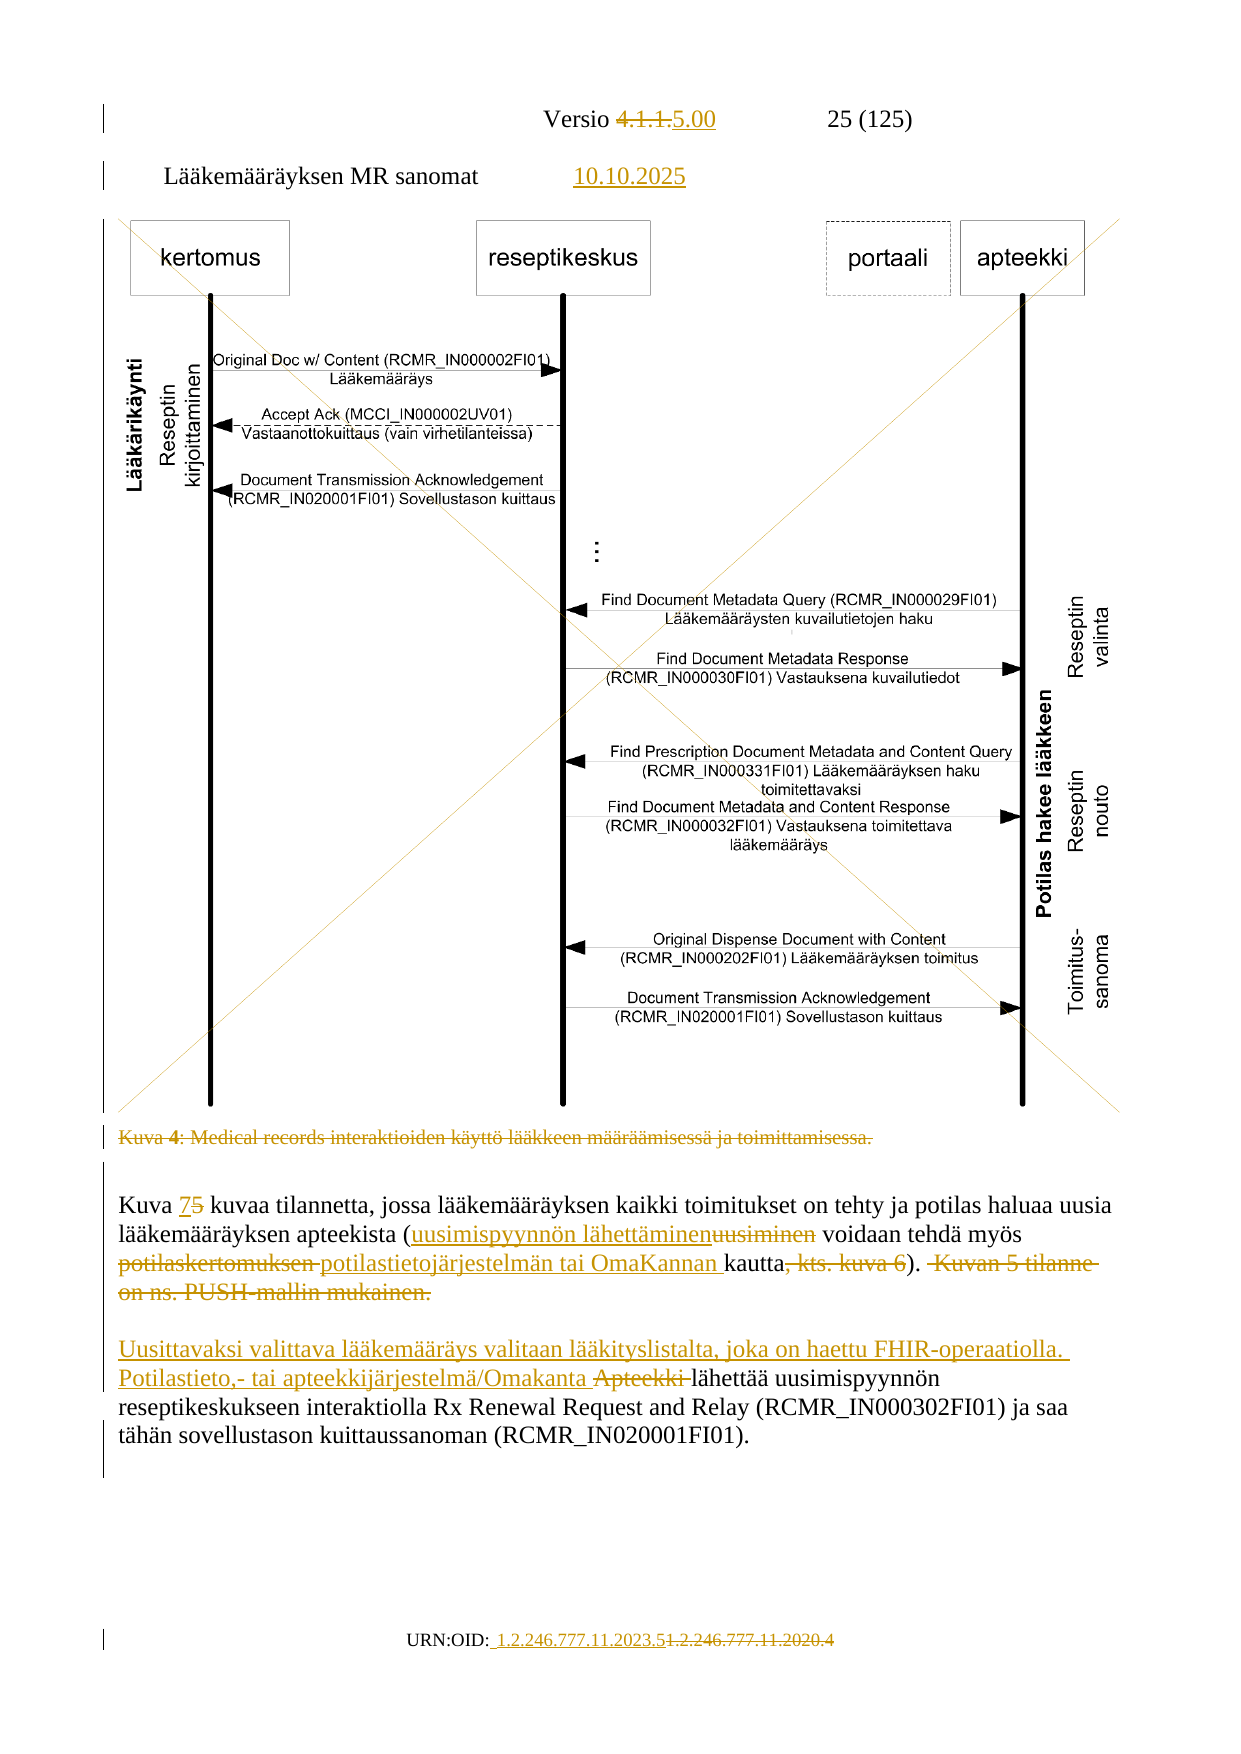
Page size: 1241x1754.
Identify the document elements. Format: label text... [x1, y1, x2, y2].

picture [119, 667, 1118, 1113]
picture [620, 220, 1120, 1111]
picture [119, 218, 1119, 664]
text lähettää uusimispyynnön reseptikeskukseen interaktiolla Rx Renewal Request and Relay (RCMR_IN000302FI01) ja saa tähän sovellustason kuittaussanoman (RCMR_IN020001FI01). [118, 1334, 1122, 1449]
text Kuva kuvaa tilannetta, jossa lääkemääräyksen kaikki toimitukset on tehty ja potilas haluaa uusia lääkemääräyksen apteekista ( voidaan tehdä myös kautta). [118, 1190, 1122, 1305]
picture [118, 220, 618, 1111]
